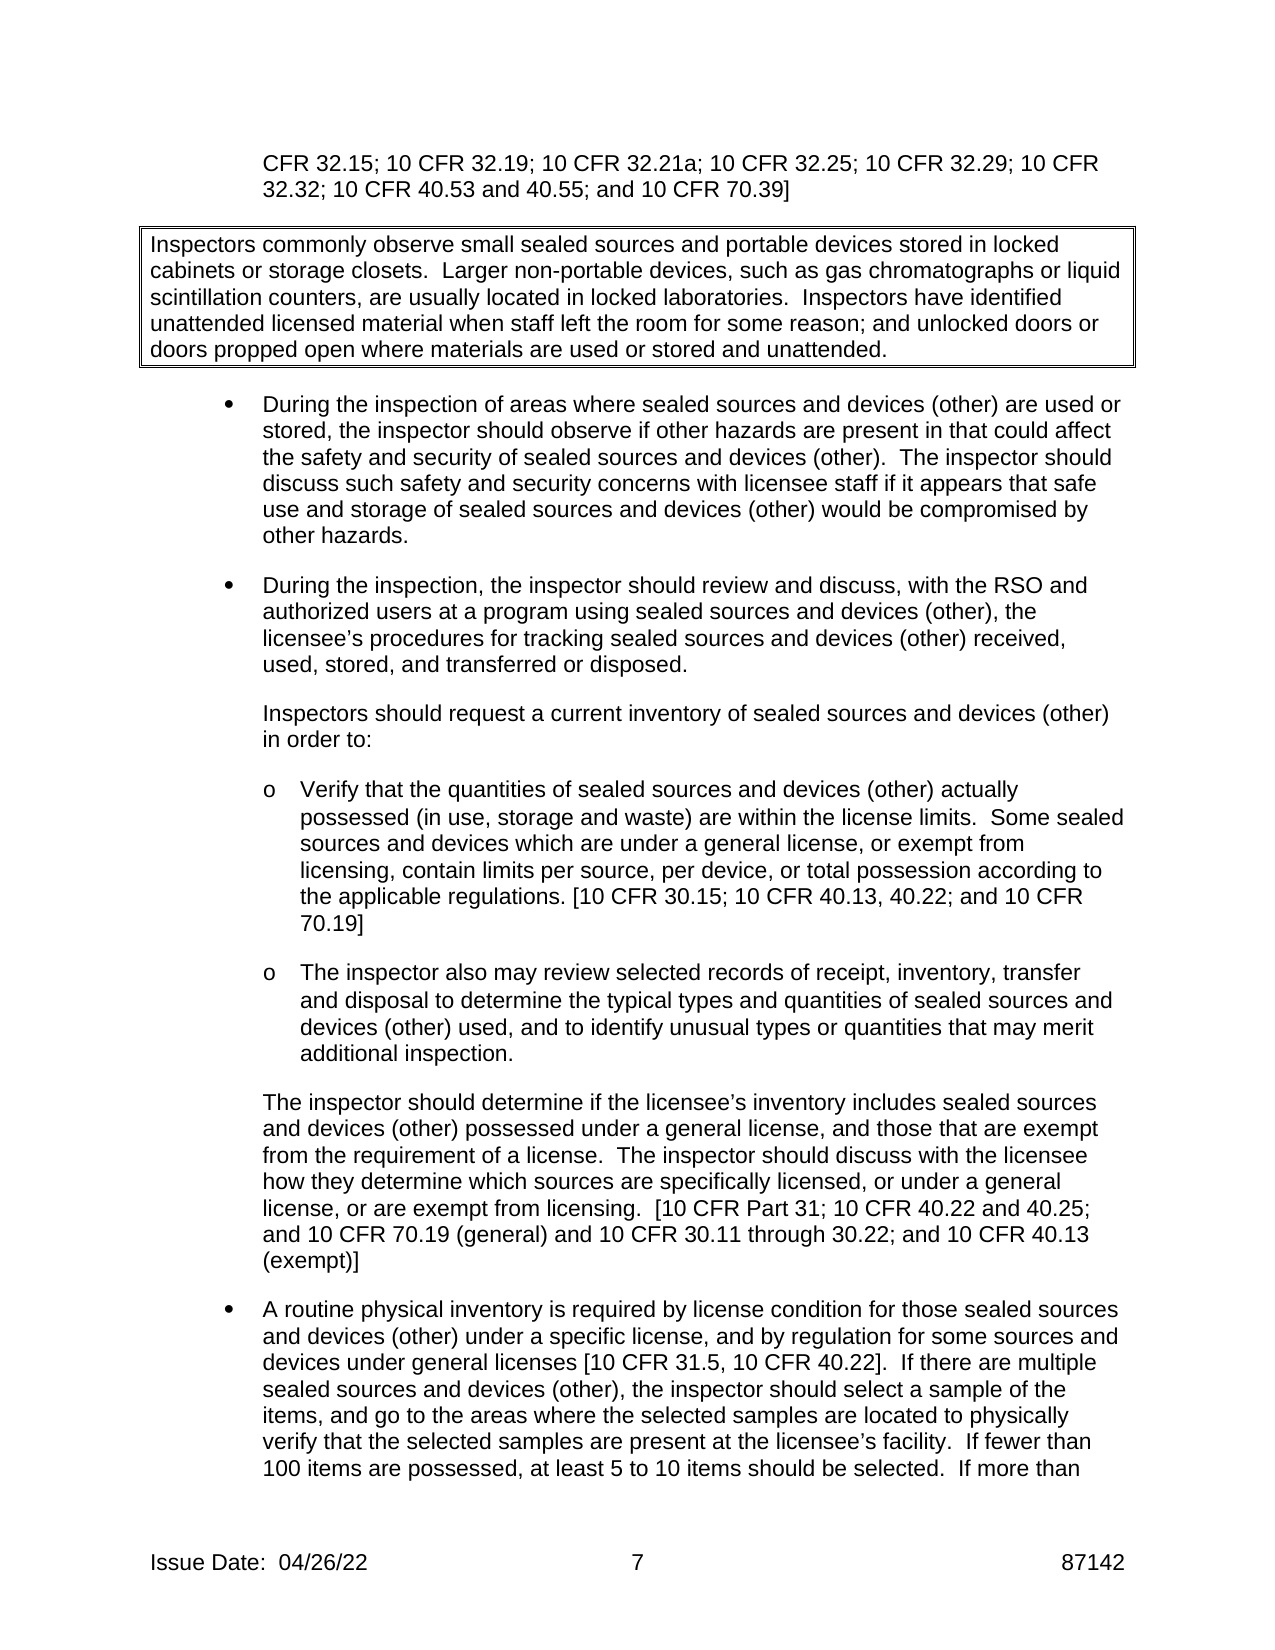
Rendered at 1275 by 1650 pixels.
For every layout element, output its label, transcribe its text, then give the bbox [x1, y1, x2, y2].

list During the inspection, the inspector should review and discuss, with the RSO and authorized users at a program using sealed sources and devices (other), the licensee’s procedures for tracking sealed sources and devices (other) received, used, stored, and transferred or disposed. [225, 572, 1125, 677]
list The inspector also may review selected records of receipt, inventory, transfer and disposal to determine the typical types and quantities of sealed sources and devices (other) used, and to identify unusual types or quantities that may merit additional inspection. [262, 959, 1125, 1066]
text The inspector should determine if the licensee’s inventory includes sealed sources and devices (other) possessed under a general license, and those that are exempt from the requirement of a license. The inspector should discuss with the licensee how they determine which sources are specifically licensed, or under a general license, or are exempt from licensing. [10 CFR Part 31; 10 CFR 40.22 and 40.25; and 10 CFR 70.19 (general) and 10 CFR 30.11 through 30.22; and 10 CFR 40.13 (exempt)] [262, 1089, 1125, 1273]
text Inspectors should request a current inventory of sealed sources and devices (other) in order to: [262, 700, 1125, 753]
text Inspectors commonly observe small sealed sources and portable devices stored in locked cabinets or storage closets. Larger non-portable devices, such as gas chromatographs or liquid scintillation counters, are usually located in locked laboratories. Inspectors have identified unattended licensed material when staff left the room for some reason; and unlocked doors or doors propped open where materials are used or stored and unattended. [142, 229, 1133, 365]
list Verify that the quantities of sealed sources and devices (other) actually possessed (in use, storage and waste) are within the license limits. Some sealed sources and devices which are under a general license, or exempt from licensing, contain limits per source, per device, or total possession according to the applicable regulations. [10 CFR 30.15; 10 CFR 40.13, 40.22; and 10 CFR 70.19] [262, 776, 1125, 936]
list During the inspection of areas where sealed sources and devices (other) are used or stored, the inspector should observe if other hazards are present in that could affect the safety and security of sealed sources and devices (other). The inspector should discuss such safety and security concerns with licensee staff if it appears that safe use and storage of sealed sources and devices (other) would be compromised by other hazards. [225, 391, 1125, 549]
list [225, 1296, 1125, 1481]
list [225, 150, 1125, 203]
